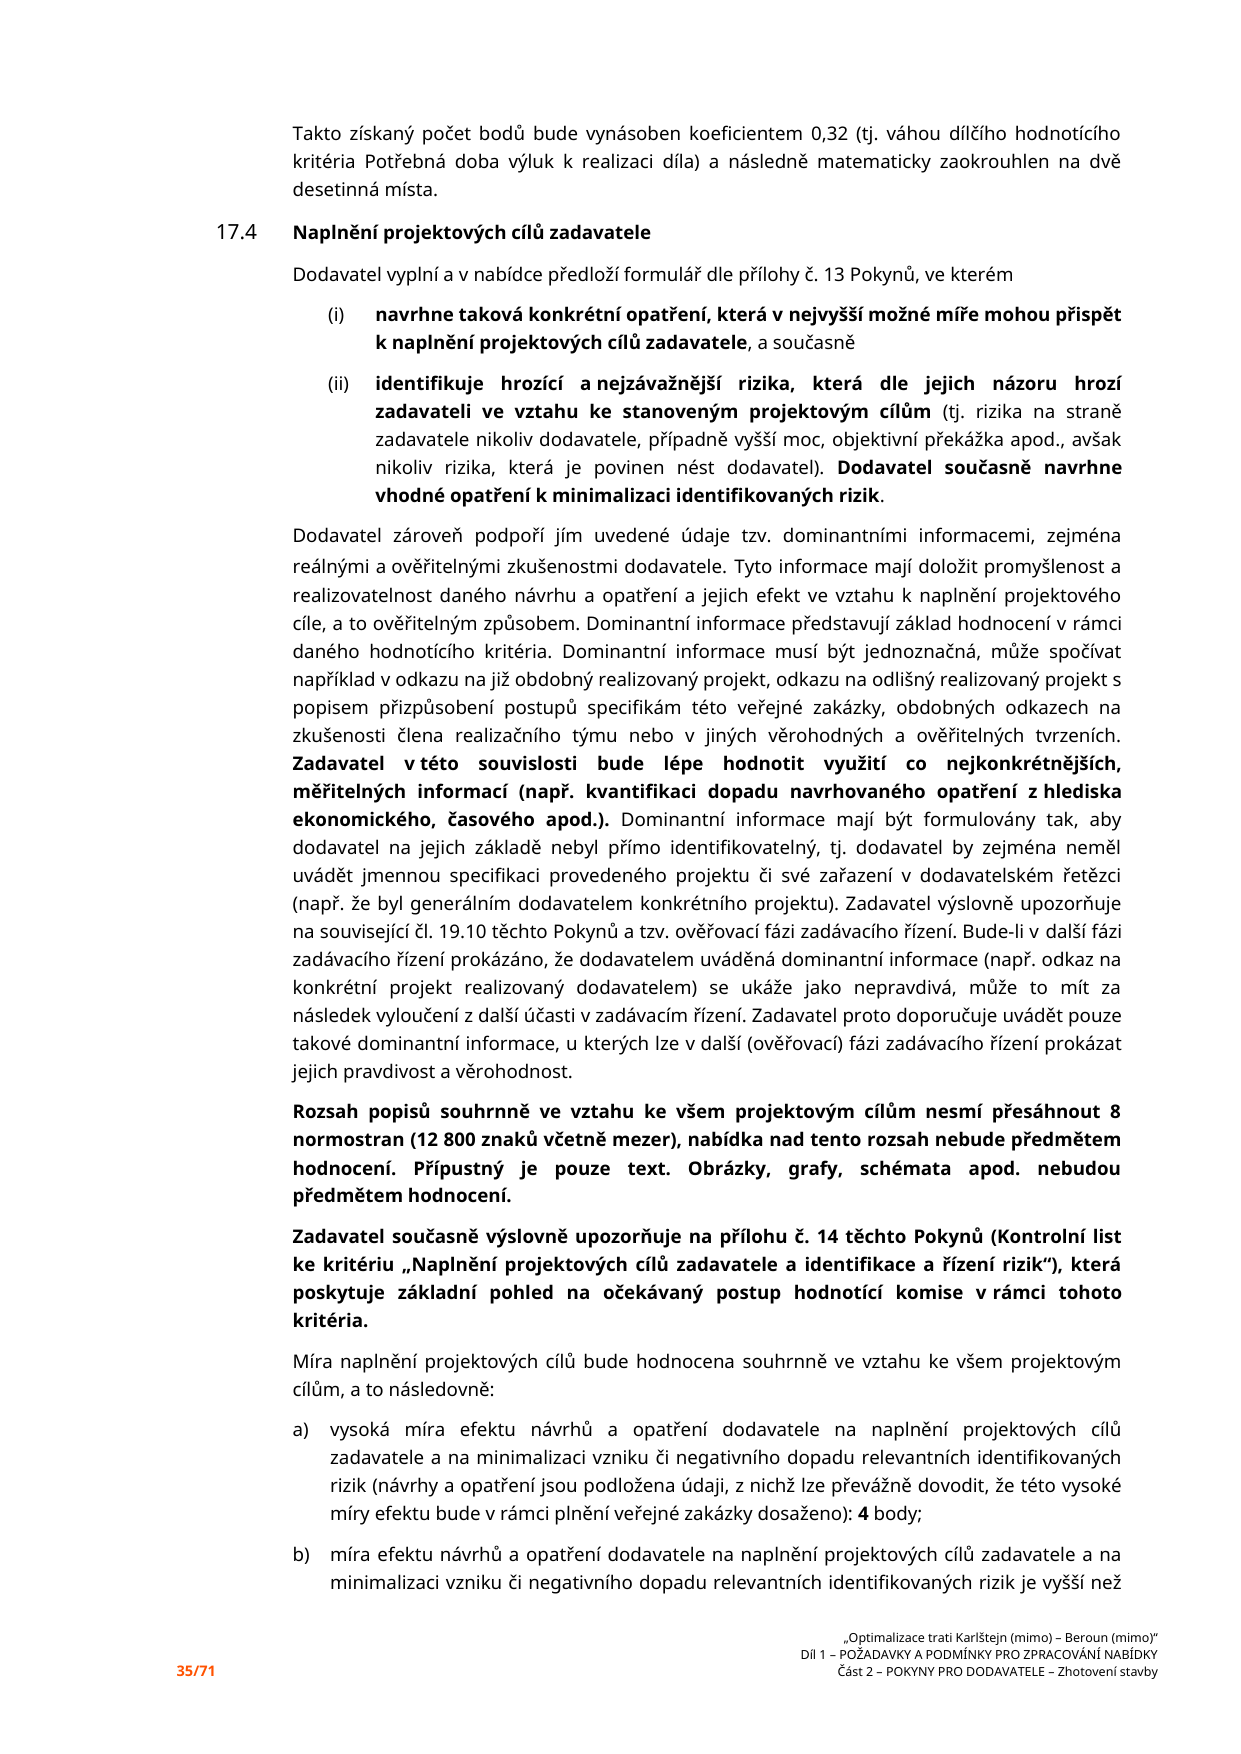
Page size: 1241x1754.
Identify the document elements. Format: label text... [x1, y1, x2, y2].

list vysoká míra efektu návrhů a opatření dodavatele na naplnění projektových cílů zadavatele a na minimalizaci vzniku či negativního dopadu relevantních identifikovaných rizik (návrhy a opatření jsou podložena údaji, z nichž lze převážně dovodit, že této vysoké míry efektu bude v rámci plnění veřejné zakázky dosaženo): 4 body; [292, 1416, 1122, 1526]
text navrhne taková konkrétní opatření, která v nejvyšší možné míře mohou přispět k naplnění projektových cílů zadavatele, a současně [328, 301, 1122, 355]
list Míra naplnění projektových cílů bude hodnocena souhrnně ve vztahu ke všem projektovým cílům, a to následovně: [292, 1348, 1122, 1401]
list Dodavatel zároveň podpoří jím uvedené údaje tzv. dominantními informacemi, zejména reálnými a ověřitelnými zkušenostmi dodavatele. Tyto informace mají doložit promyšlenost a realizovatelnost daného návrhu a opatření a jejich efekt ve vztahu k naplnění projektového cíle, a to ověřitelným způsobem. Dominantní informace představují základ hodnocení v rámci daného hodnotícího kritéria. Dominantní informace musí být jednoznačná, může spočívat například v odkazu na již obdobný realizovaný projekt, odkazu na odlišný realizovaný projekt s popisem přizpůsobení postupů specifikám této veřejné zakázky, obdobných odkazech na zkušenosti člena realizačního týmu nebo v jiných věrohodných a ověřitelných tvrzeních. Zadavatel v této souvislosti bude lépe hodnotit využití co nejkonkrétnějších, měřitelných informací (např. kvantifikaci dopadu navrhovaného opatření z hlediska ekonomického, časového apod.). Dominantní informace mají být formulovány tak, aby dodavatel na jejich základě nebyl přímo identifikovatelný, tj. dodavatel by zejména neměl uvádět jmennou specifikaci provedeného projektu či své zařazení v dodavatelském řetězci (např. že byl generálním dodavatelem konkrétního projektu). Zadavatel výslovně upozorňuje na související čl. 19.10 těchto Pokynů a tzv. ověřovací fázi zadávacího řízení. Bude-li v další fázi zadávacího řízení prokázáno, že dodavatelem uváděná dominantní informace (např. odkaz na konkrétní projekt realizovaný dodavatelem) se ukáže jako nepravdivá, může to mít za následek vyloučení z další účasti v zadávacím řízení. Zadavatel proto doporučuje uvádět pouze takové dominantní informace, u kterých lze v další (ověřovací) fázi zadávacího řízení prokázat jejich pravdivost a věrohodnost. [292, 523, 1122, 1084]
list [292, 1541, 1122, 1594]
list Zadavatel současně výslovně upozorňuje na přílohu č. 14 těchto Pokynů (Kontrolní list ke kritériu „Naplnění projektových cílů zadavatele a identifikace a řízení rizik“), která poskytuje základní pohled na očekávaný postup hodnotící komise v rámci tohoto kritéria. [292, 1223, 1122, 1333]
list Rozsah popisů souhrnně ve vztahu ke všem projektovým cílům nesmí přesáhnout 8 normostran (12 800 znaků včetně mezer), nabídka nad tento rozsah nebude předmětem hodnocení. Přípustný je pouze text. Obrázky, grafy, schémata apod. nebudou předmětem hodnocení. [292, 1099, 1122, 1208]
text identifikuje hrozící a nejzávažnější rizika, která dle jejich názoru hrozí zadavateli ve vztahu ke stanoveným projektovým cílům (tj. rizika na straně zadavatele nikoliv dodavatele, případně vyšší moc, objektivní překážka apod., avšak nikoliv rizika, která je povinen nést dodavatel). Dodavatel současně navrhne vhodné opatření k minimalizaci identifikovaných rizik. [328, 370, 1122, 508]
list Takto získaný počet bodů bude vynásoben koeficientem 0,32 (tj. váhou dílčího hodnotícího kritéria Potřebná doba výluk k realizaci díla) a následně matematicky zaokrouhlen na dvě desetinná místa. [292, 121, 1122, 202]
list Dodavatel vyplní a v nabídce předloží formulář dle přílohy č. 13 Pokynů, ve kterém [292, 261, 1122, 286]
text Naplnění projektových cílů zadavatele [216, 217, 1122, 246]
